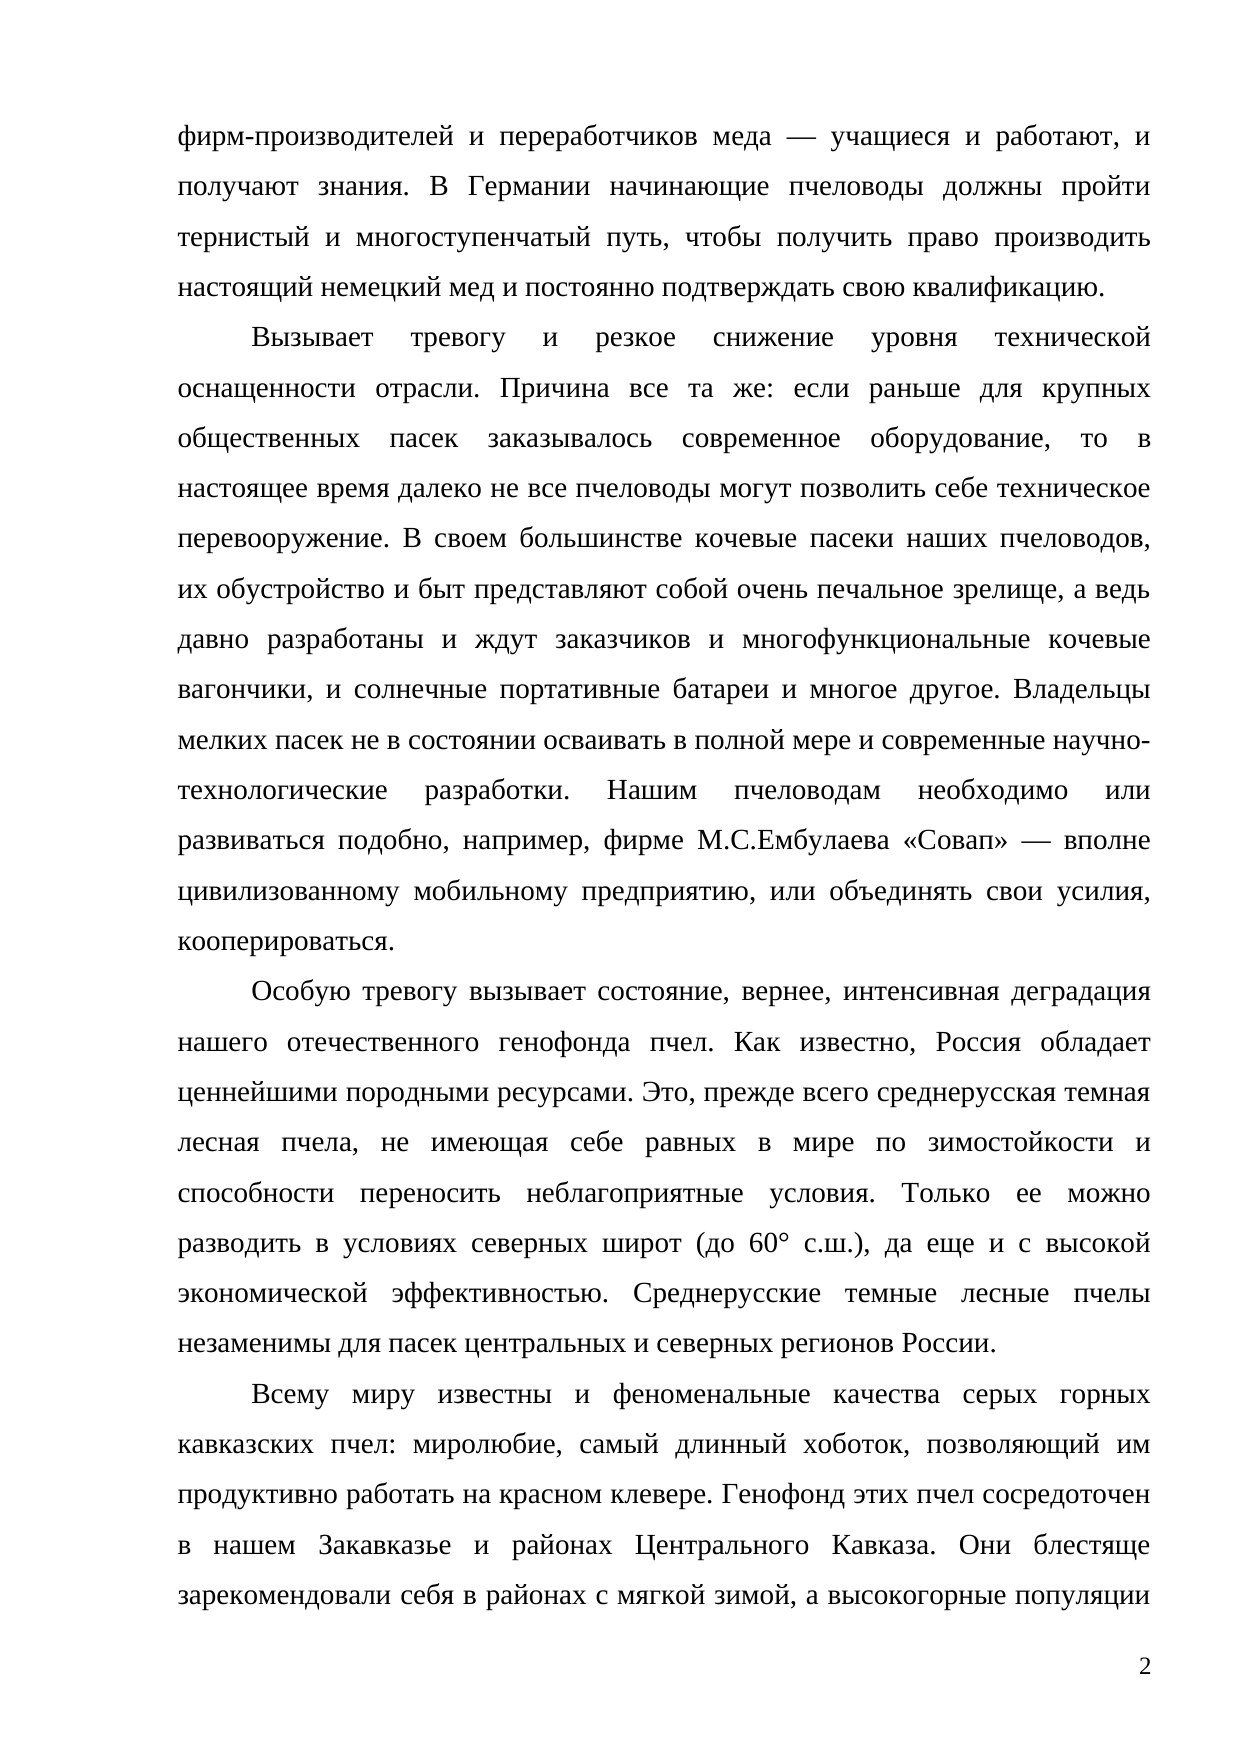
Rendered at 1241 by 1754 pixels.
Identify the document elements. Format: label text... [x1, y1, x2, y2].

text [177, 1376, 1152, 1611]
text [177, 118, 1152, 303]
text Вызывает тревогу и резкое снижение уровня технической оснащенности отрасли. Причина все та же: если раньше для крупных общественных пасек заказывалось современное оборудование, то в настоящее время далеко не все пчеловоды могут позволить себе техническое перевооружение. В своем большинстве кочевые пасеки наших пчеловодов, их обустройство и быт представляют собой очень печальное зрелище, а ведь давно разработаны и ждут заказчиков и многофункциональные кочевые вагончики, и солнечные портативные батареи и многое другое. Владельцы мелких пасек не в состоянии осваивать в полной мере и современные научно-технологические разработки. Нашим пчеловодам необходимо или развиваться подобно, например, фирме М.С.Ембулаева «Совап» — вполне цивилизованному мобильному предприятию, или объединять свои усилия, кооперироваться. [177, 319, 1152, 957]
text Особую тревогу вызывает состояние, вернее, интенсивная деградация нашего отечественного генофонда пчел. Как известно, Россия обладает ценнейшими породными ресурсами. Это, прежде всего среднерусская темная лесная пчела, не имеющая себе равных в мире по зимостойкости и способности переносить неблагоприятные условия. Только ее можно разводить в условиях северных широт (до 60° с.ш.), да еще и с высокой экономической эффективностью. Среднерусские темные лесные пчелы незаменимы для пасек центральных и северных регионов России. [177, 973, 1152, 1359]
